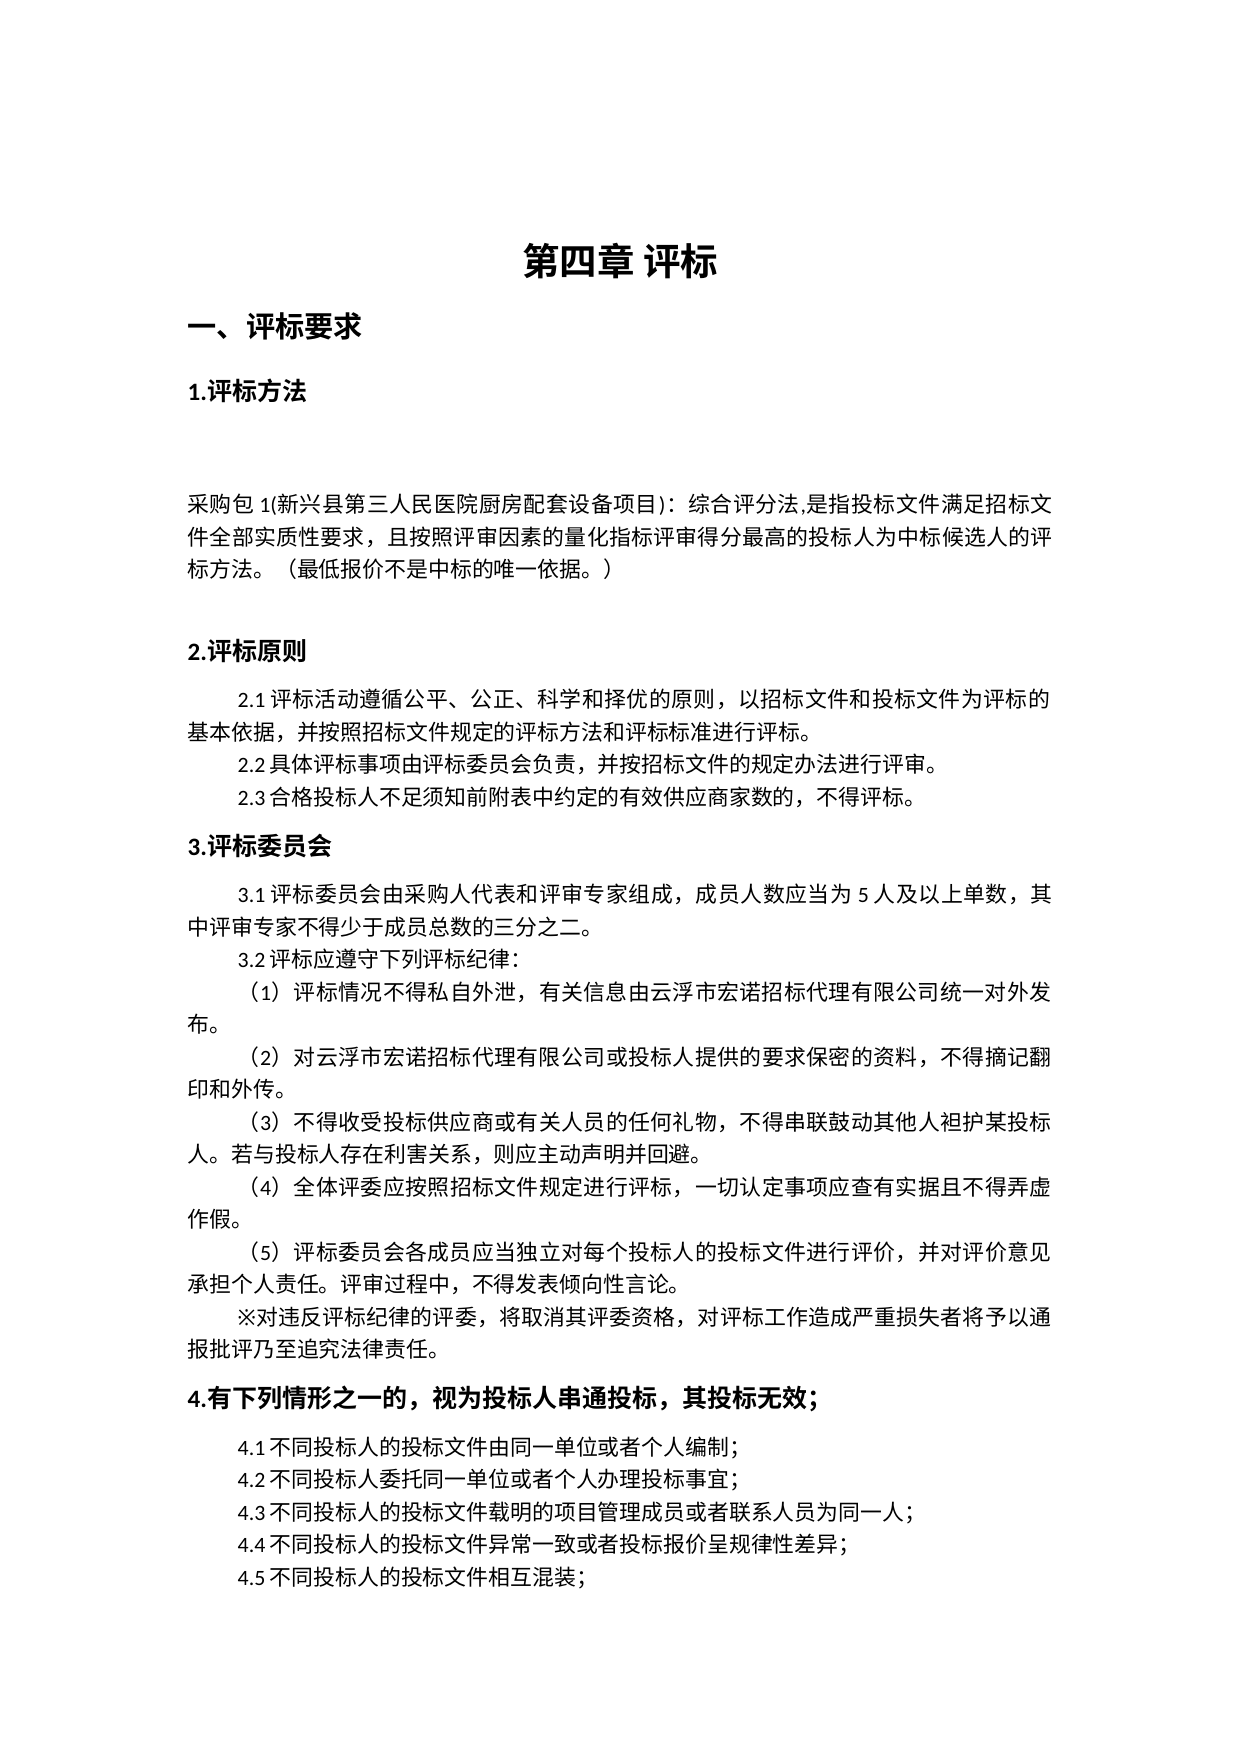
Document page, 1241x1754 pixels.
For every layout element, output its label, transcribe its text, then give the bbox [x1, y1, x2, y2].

text （2）对云浮市宏诺招标代理有限公司或投标人提供的要求保密的资料，不得摘记翻印和外传。 [187, 1039, 1053, 1104]
text 2.评标原则 [187, 617, 1053, 682]
text 1.评标方法 [187, 357, 1053, 422]
text （3）不得收受投标供应商或有关人员的任何礼物，不得串联鼓动其他人袒护某投标人。若与投标人存在利害关系，则应主动声明并回避。 [187, 1104, 1053, 1169]
text 4.有下列情形之一的，视为投标人串通投标，其投标无效； [187, 1364, 1053, 1429]
text （5）评标委员会各成员应当独立对每个投标人的投标文件进行评价，并对评价意见承担个人责任。评审过程中，不得发表倾向性言论。 [187, 1234, 1053, 1299]
text 2.2具体评标事项由评标委员会负责，并按招标文件的规定办法进行评审。 [187, 747, 1053, 779]
text 采购包1(新兴县第三人民医院厨房配套设备项目)：综合评分法,是指投标文件满足招标文件全部实质性要求，且按照评审因素的量化指标评审得分最高的投标人为中标候选人的评标方法。（最低报价不是中标的唯一依据。） [187, 487, 1053, 584]
text 3.2评标应遵守下列评标纪律： [187, 942, 1053, 974]
text ※对违反评标纪律的评委，将取消其评委资格，对评标工作造成严重损失者将予以通报批评乃至追究法律责任。 [187, 1299, 1053, 1364]
text 3.1评标委员会由采购人代表和评审专家组成，成员人数应当为5人及以上单数，其中评审专家不得少于成员总数的三分之二。 [187, 877, 1053, 942]
text 3.评标委员会 [187, 812, 1053, 877]
text 2.3合格投标人不足须知前附表中约定的有效供应商家数的，不得评标。 [187, 779, 1053, 812]
text 一、评标要求 [187, 292, 1053, 357]
text 4.1不同投标人的投标文件由同一单位或者个人编制； [187, 1429, 1053, 1462]
text 4.3不同投标人的投标文件载明的项目管理成员或者联系人员为同一人； [187, 1494, 1053, 1527]
text （1）评标情况不得私自外泄，有关信息由云浮市宏诺招标代理有限公司统一对外发布。 [187, 974, 1053, 1039]
text 4.4不同投标人的投标文件异常一致或者投标报价呈规律性差异； [187, 1527, 1053, 1559]
text （4）全体评委应按照招标文件规定进行评标，一切认定事项应查有实据且不得弄虚作假。 [187, 1169, 1053, 1234]
text 4.5不同投标人的投标文件相互混装； [187, 1559, 1053, 1592]
text 第四章 评标 [187, 227, 1053, 292]
text 4.2不同投标人委托同一单位或者个人办理投标事宜； [187, 1462, 1053, 1494]
text 2.1评标活动遵循公平、公正、科学和择优的原则，以招标文件和投标文件为评标的基本依据，并按照招标文件规定的评标方法和评标标准进行评标。 [187, 682, 1053, 747]
